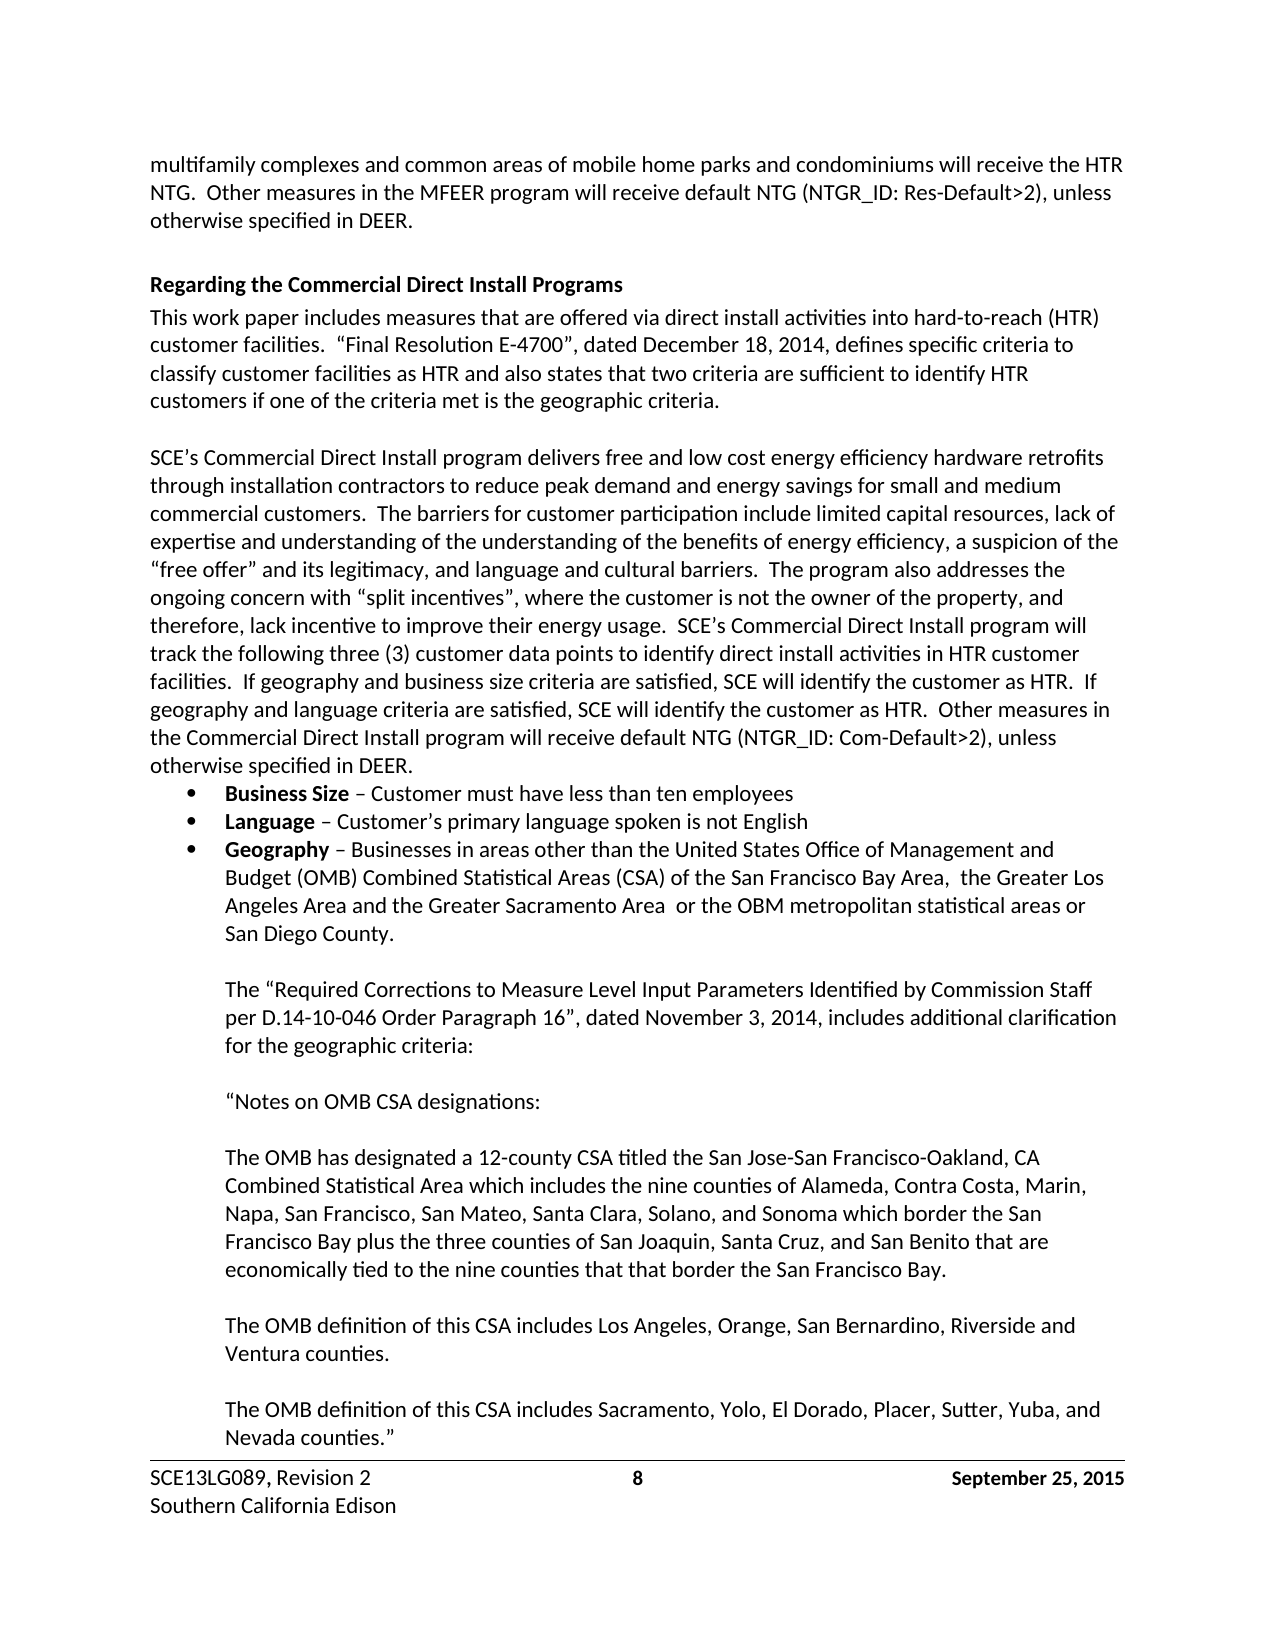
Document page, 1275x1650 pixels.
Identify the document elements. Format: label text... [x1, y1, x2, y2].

list Business Size – Customer must have less than ten employees [187, 779, 1125, 807]
text SCE’s Commercial Direct Install program delivers free and low cost energy efficiency hardware retrofits through installation contractors to reduce peak demand and energy savings for small and medium commercial customers. The barriers for customer participation include limited capital resources, lack of expertise and understanding of the understanding of the benefits of energy efficiency, a suspicion of the “free offer” and its legitimacy, and language and cultural barriers. The program also addresses the ongoing concern with “split incentives”, where the customer is not the owner of the property, and therefore, lack incentive to improve their energy usage. SCE’s Commercial Direct Install program will track the following three (3) customer data points to identify direct install activities in HTR customer facilities. If geography and business size criteria are satisfied, SCE will identify the customer as HTR. If geography and language criteria are satisfied, SCE will identify the customer as HTR. Other measures in the Commercial Direct Install program will receive default NTG (NTGR_ID: Com-Default>2), unless otherwise specified in DEER. [150, 443, 1125, 779]
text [150, 150, 1125, 234]
list “Notes on OMB CSA designations: [225, 1087, 1125, 1115]
text Regarding the Commercial Direct Install Programs [150, 270, 1125, 298]
list Geography – Businesses in areas other than the United States Office of Management and Budget (OMB) Combined Statistical Areas (CSA) of the San Francisco Bay Area, the Greater Los Angeles Area and the Greater Sacramento Area or the OBM metropolitan statistical areas or San Diego County. [187, 835, 1125, 947]
list The OMB definition of this CSA includes Sacramento, Yolo, El Dorado, Placer, Sutter, Yuba, and Nevada counties.” [225, 1395, 1125, 1451]
list The OMB definition of this CSA includes Los Angeles, Orange, San Bernardino, Riverside and Ventura counties. [225, 1311, 1125, 1367]
list Language – Customer’s primary language spoken is not English [187, 807, 1125, 835]
text This work paper includes measures that are offered via direct install activities into hard-to-reach (HTR) customer facilities. “Final Resolution E-4700”, dated December 18, 2014, defines specific criteria to classify customer facilities as HTR and also states that two criteria are sufficient to identify HTR customers if one of the criteria met is the geographic criteria. [150, 303, 1125, 415]
list The OMB has designated a 12-county CSA titled the San Jose-San Francisco-Oakland, CA Combined Statistical Area which includes the nine counties of Alameda, Contra Costa, Marin, Napa, San Francisco, San Mateo, Santa Clara, Solano, and Sonoma which border the San Francisco Bay plus the three counties of San Joaquin, Santa Cruz, and San Benito that are economically tied to the nine counties that that border the San Francisco Bay. [225, 1143, 1125, 1283]
list The “Required Corrections to Measure Level Input Parameters Identified by Commission Staff per D.14-10-046 Order Paragraph 16”, dated November 3, 2014, includes additional clarification for the geographic criteria: [225, 975, 1125, 1059]
